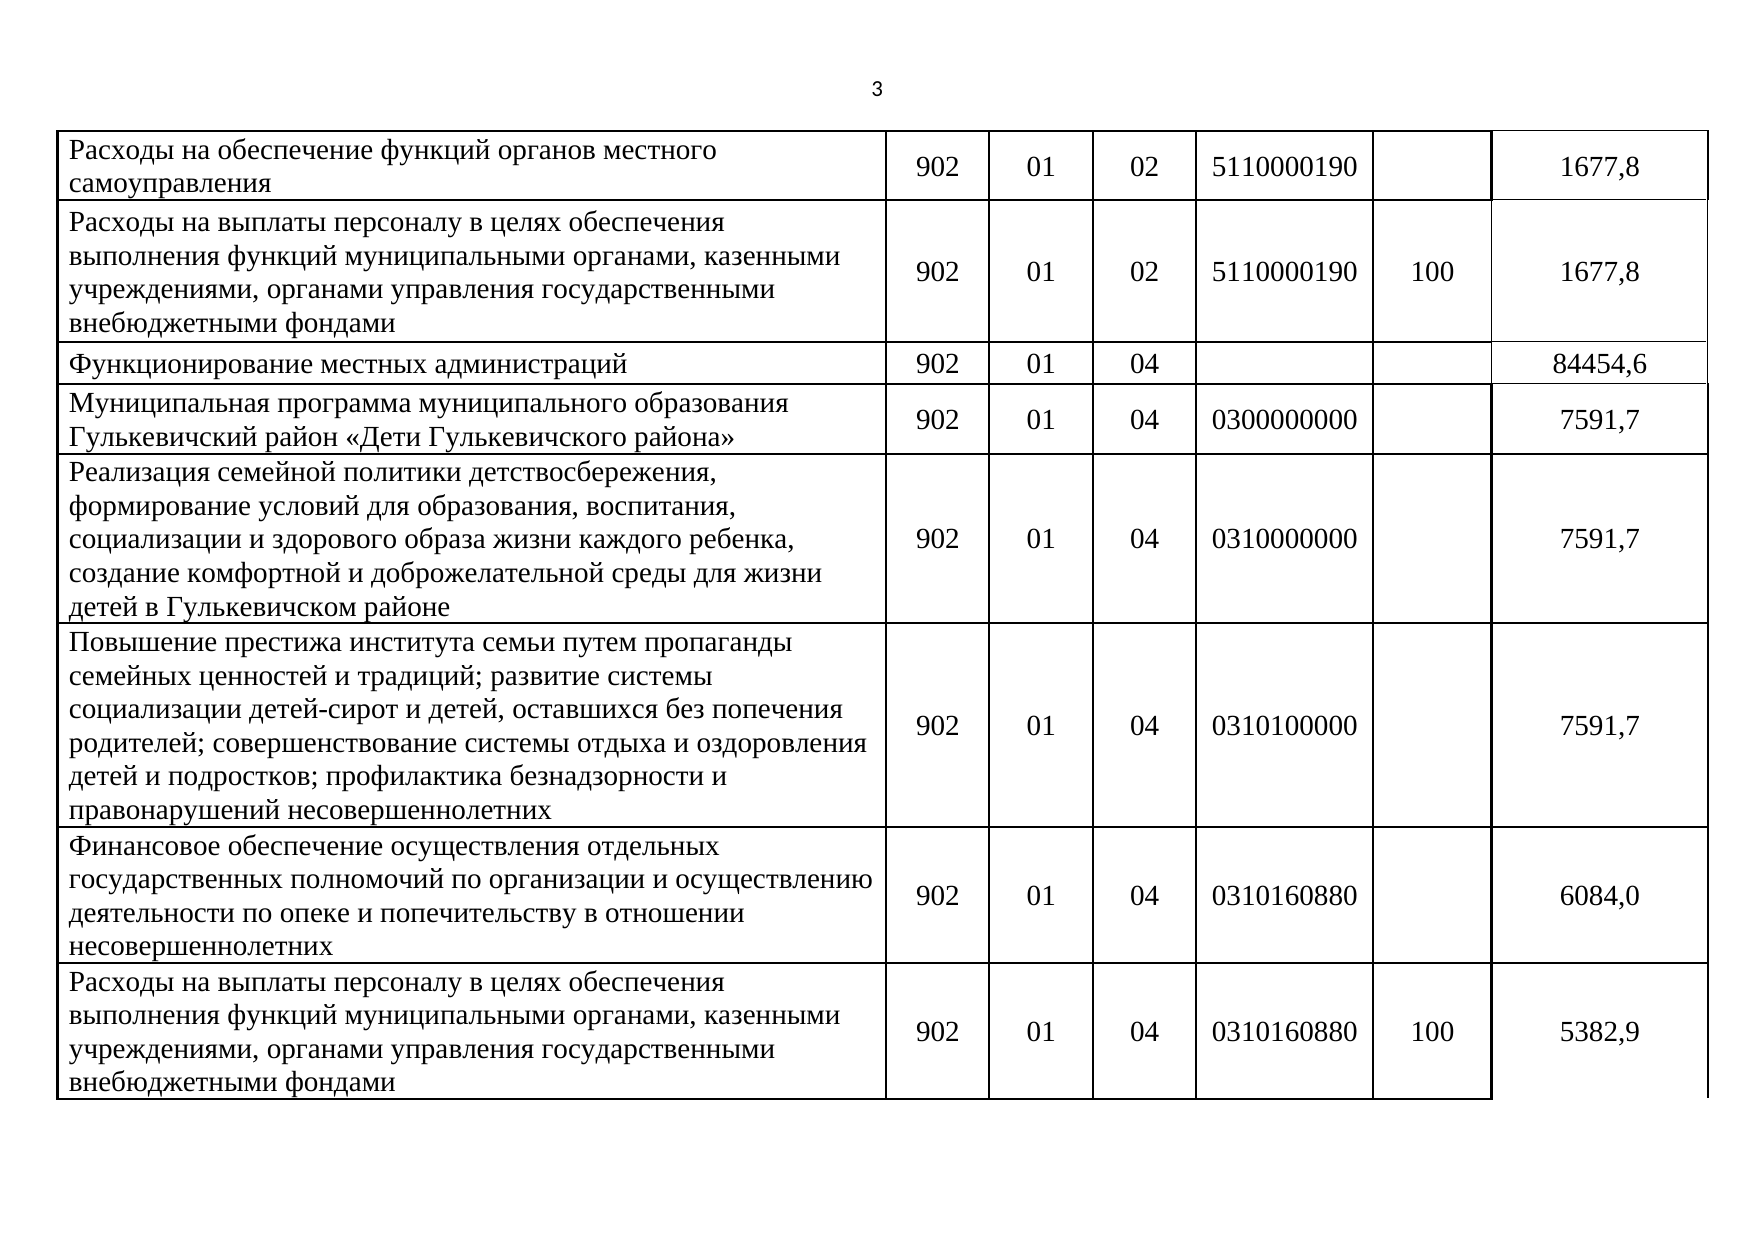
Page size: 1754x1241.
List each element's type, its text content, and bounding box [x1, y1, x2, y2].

table_cell 1677,8 [1493, 131, 1707, 199]
table_cell 01 [990, 385, 1092, 452]
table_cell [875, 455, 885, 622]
table_cell 902 [887, 455, 988, 622]
table_cell [1374, 343, 1491, 383]
table_cell 04 [1094, 455, 1195, 622]
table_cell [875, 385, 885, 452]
table_cell 0310100000 [1197, 624, 1372, 826]
table_cell 01 [990, 624, 1092, 826]
table_cell 02 [1094, 201, 1195, 341]
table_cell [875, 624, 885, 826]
table_cell 7591,7 [1493, 383, 1707, 452]
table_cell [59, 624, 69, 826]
table_cell 902 [887, 343, 988, 383]
table_cell 01 [990, 132, 1092, 199]
table_cell [1374, 455, 1490, 622]
table_cell 902 [887, 828, 988, 962]
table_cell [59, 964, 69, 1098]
table_cell 7591,7 [1493, 455, 1707, 622]
table_cell 04 [1094, 964, 1195, 1098]
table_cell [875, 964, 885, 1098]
table_cell 6084,0 [1493, 828, 1707, 962]
table_cell 04 [1094, 624, 1195, 826]
table_cell 5382,9 [1493, 964, 1707, 1098]
table_cell [1374, 828, 1490, 962]
table_cell [1374, 624, 1490, 826]
table_cell 100 [1374, 964, 1490, 1098]
table_cell [1374, 385, 1490, 452]
table_cell [1374, 132, 1490, 199]
table_cell 0310000000 [1197, 455, 1372, 622]
table_cell 5110000190 [1197, 201, 1372, 341]
table_cell 04 [1094, 828, 1195, 962]
table_cell 902 [887, 132, 988, 199]
table_cell 0310160880 [1197, 828, 1372, 962]
table_cell 902 [887, 385, 988, 452]
table_cell 01 [990, 343, 1092, 383]
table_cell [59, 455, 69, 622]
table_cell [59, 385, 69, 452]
table_cell 01 [990, 455, 1092, 622]
table_cell 01 [990, 201, 1092, 341]
table_cell 01 [990, 828, 1092, 962]
table_cell 5110000190 [1197, 132, 1372, 199]
table_cell 1677,8 [1492, 199, 1707, 341]
table_cell 0310160880 [1197, 964, 1372, 1098]
table_cell 02 [1094, 132, 1195, 199]
table_cell Функционирование местных администраций [59, 343, 885, 383]
table_cell 7591,7 [1493, 624, 1707, 826]
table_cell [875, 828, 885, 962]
table_cell 100 [1374, 201, 1491, 341]
table_cell 902 [887, 964, 988, 1098]
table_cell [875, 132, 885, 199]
table_cell 01 [990, 964, 1092, 1098]
table_cell 902 [887, 201, 988, 341]
table_cell 04 [1094, 385, 1195, 452]
table_cell 902 [887, 624, 988, 826]
table_cell 84454,6 [1492, 341, 1707, 383]
table_cell [1197, 343, 1372, 383]
table_cell 0300000000 [1197, 385, 1372, 452]
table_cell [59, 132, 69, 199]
table_cell 04 [1094, 343, 1195, 383]
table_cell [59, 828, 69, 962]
